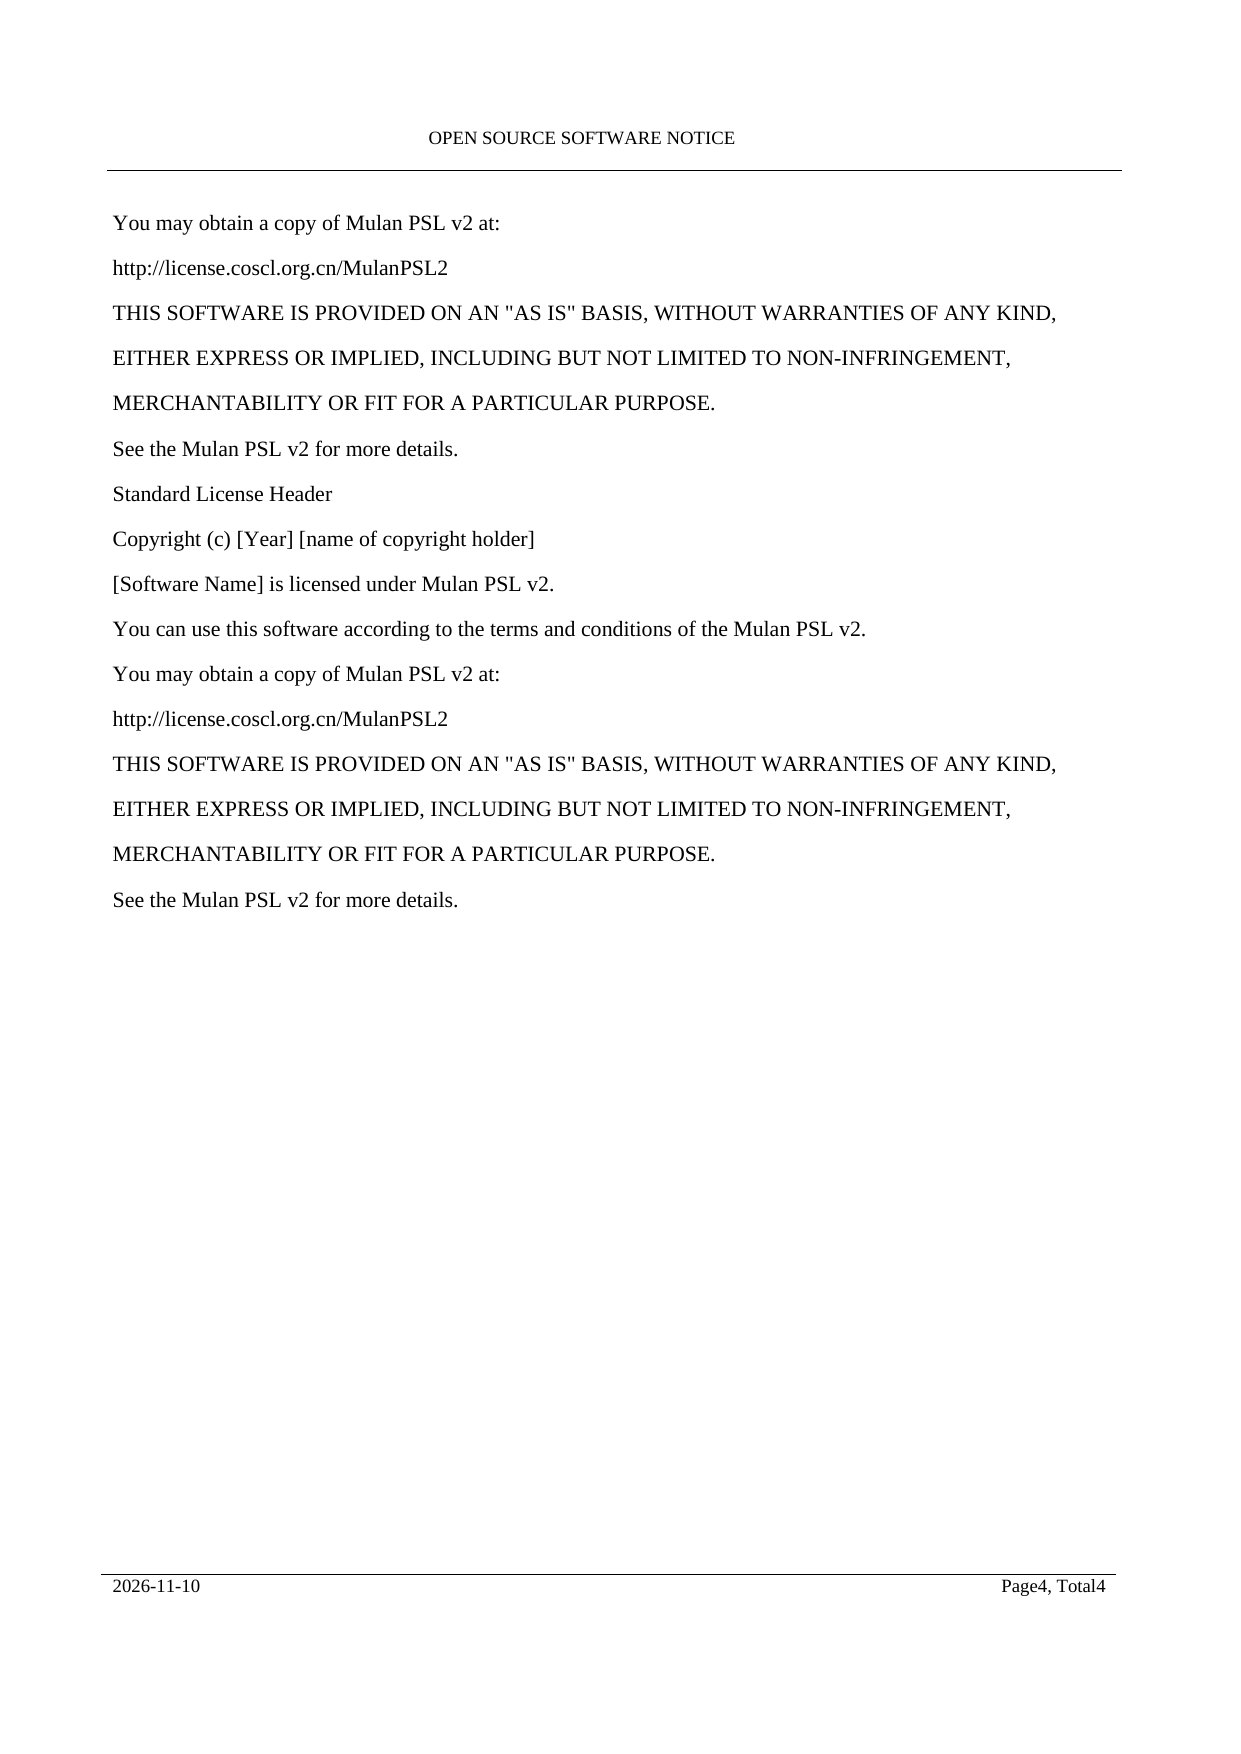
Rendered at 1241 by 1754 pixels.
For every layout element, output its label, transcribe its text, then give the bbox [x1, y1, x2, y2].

text MERCHANTABILITY OR FIT FOR A PARTICULAR PURPOSE. [112, 387, 1128, 419]
text See the Mulan PSL v2 for more details. [112, 883, 1128, 915]
text http://license.coscl.org.cn/MulanPSL2 [112, 251, 1128, 284]
text THIS SOFTWARE IS PROVIDED ON AN "AS IS" BASIS, WITHOUT WARRANTIES OF ANY KIND, [112, 748, 1128, 780]
text See the Mulan PSL v2 for more details. [112, 432, 1128, 464]
text Copyright (c) [Year] [name of copyright holder] [112, 522, 1128, 554]
text EITHER EXPRESS OR IMPLIED, INCLUDING BUT NOT LIMITED TO NON-INFRINGEMENT, [112, 793, 1128, 825]
text [Software Name] is licensed under Mulan PSL v2. [112, 567, 1128, 600]
text Standard License Header [112, 477, 1128, 509]
text http://license.coscl.org.cn/MulanPSL2 [112, 702, 1128, 735]
text THIS SOFTWARE IS PROVIDED ON AN "AS IS" BASIS, WITHOUT WARRANTIES OF ANY KIND, [112, 297, 1128, 329]
text You may obtain a copy of Mulan PSL v2 at: [112, 206, 1128, 239]
text MERCHANTABILITY OR FIT FOR A PARTICULAR PURPOSE. [112, 838, 1128, 870]
text You may obtain a copy of Mulan PSL v2 at: [112, 657, 1128, 690]
text You can use this software according to the terms and conditions of the Mulan PSL v2. [112, 612, 1128, 645]
text EITHER EXPRESS OR IMPLIED, INCLUDING BUT NOT LIMITED TO NON-INFRINGEMENT, [112, 342, 1128, 374]
